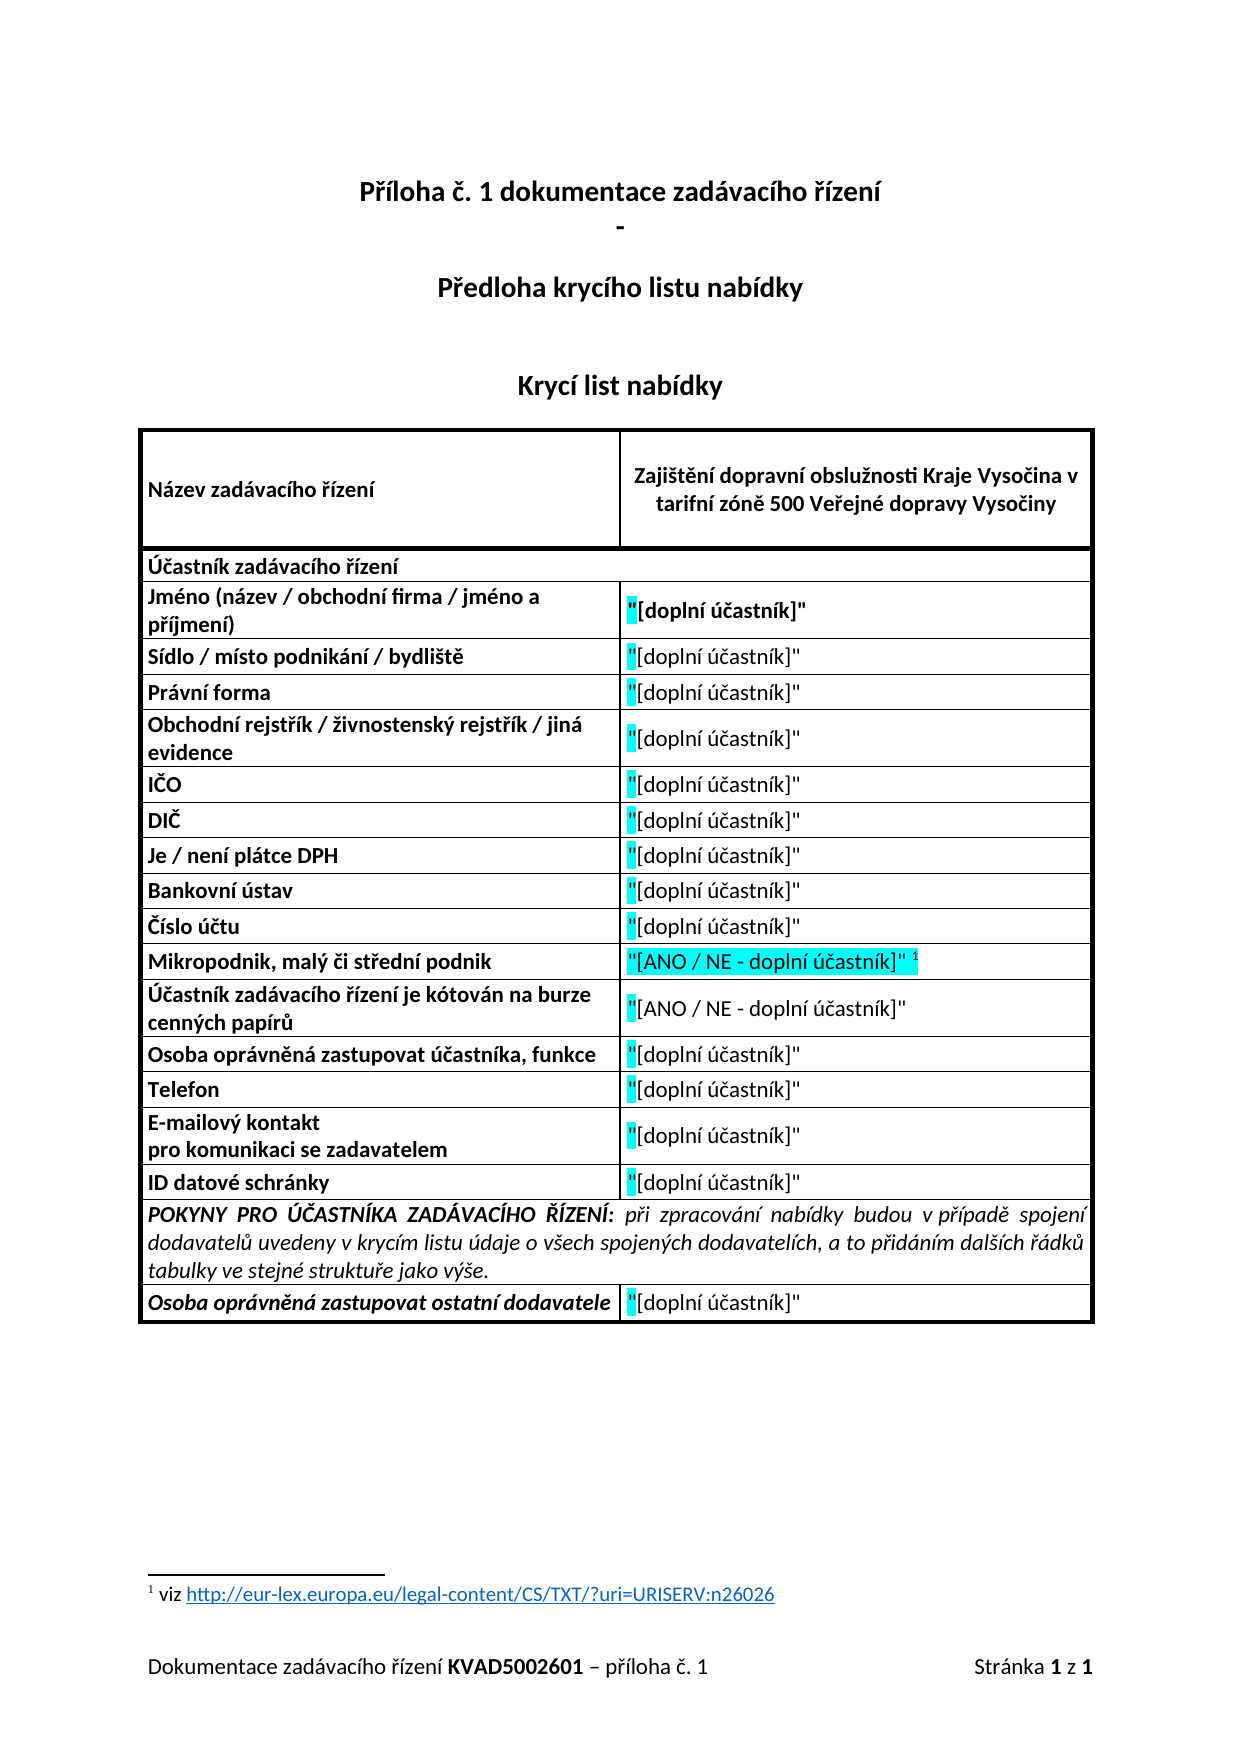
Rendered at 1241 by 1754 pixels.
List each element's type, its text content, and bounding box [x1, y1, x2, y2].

table_cell [621, 767, 1090, 802]
table_cell Účastník zadávacího řízení [143, 551, 1090, 581]
table_cell Osoba oprávněná zastupovat ostatní dodavatele [143, 1285, 619, 1319]
table_cell Účastník zadávacího řízení je kótován na burze cenných papírů [143, 980, 619, 1036]
table_cell [621, 1108, 1090, 1164]
table_cell Obchodní rejstřík / živnostenský rejstřík / jiná evidence [143, 710, 619, 766]
table_cell [621, 1165, 1090, 1199]
table_cell [621, 980, 1090, 1036]
table_cell Mikropodnik, malý či střední podnik [143, 944, 619, 979]
table_header Název zadávacího řízení [143, 432, 619, 546]
table_cell Je / není plátce DPH [143, 838, 619, 872]
table_cell [621, 1285, 1090, 1319]
table_cell DIČ [143, 803, 619, 837]
table_cell [621, 803, 1090, 837]
table_cell [621, 675, 1090, 709]
text Předloha krycího listu nabídky [148, 269, 1093, 304]
table_cell [621, 909, 1090, 943]
table_cell ID datové schránky [143, 1165, 619, 1199]
table_cell [621, 1072, 1090, 1107]
table_cell [621, 944, 1090, 979]
table_cell Číslo účtu [143, 909, 619, 943]
table_cell [621, 838, 1090, 872]
text - [148, 208, 1093, 244]
table_cell Jméno (název / obchodní firma / jméno a příjmení) [143, 582, 619, 638]
table_cell E-mailový kontakt pro komunikaci se zadavatelem [143, 1108, 619, 1164]
text Krycí list nabídky [148, 367, 1093, 403]
table_cell [621, 874, 1090, 908]
table_cell IČO [143, 767, 619, 802]
table_cell [621, 582, 1090, 638]
table_cell [621, 1037, 1090, 1071]
table_cell [621, 710, 1090, 766]
table_cell Sídlo / místo podnikání / bydliště [143, 639, 619, 674]
table_cell [621, 639, 1090, 674]
table_cell Právní forma [143, 675, 619, 709]
table_cell Telefon [143, 1072, 619, 1107]
table_cell POKYNY PRO ÚČASTNÍKA ZADÁVACÍHO ŘÍZENÍ: při zpracování nabídky budou v případě spojení dodavatelů uvedeny v krycím listu údaje o všech spojených dodavatelích, a to přidáním dalších řádků tabulky ve stejné struktuře jako výše. [143, 1200, 1090, 1284]
table_cell Osoba oprávněná zastupovat účastníka, funkce [143, 1037, 619, 1071]
table_header Zajištění dopravní obslužnosti Kraje Vysočina v tarifní zóně 500 Veřejné dopravy Vysočiny [621, 432, 1090, 546]
text Příloha č. 1 dokumentace zadávacího řízení [148, 173, 1093, 208]
table_cell Bankovní ústav [143, 874, 619, 908]
